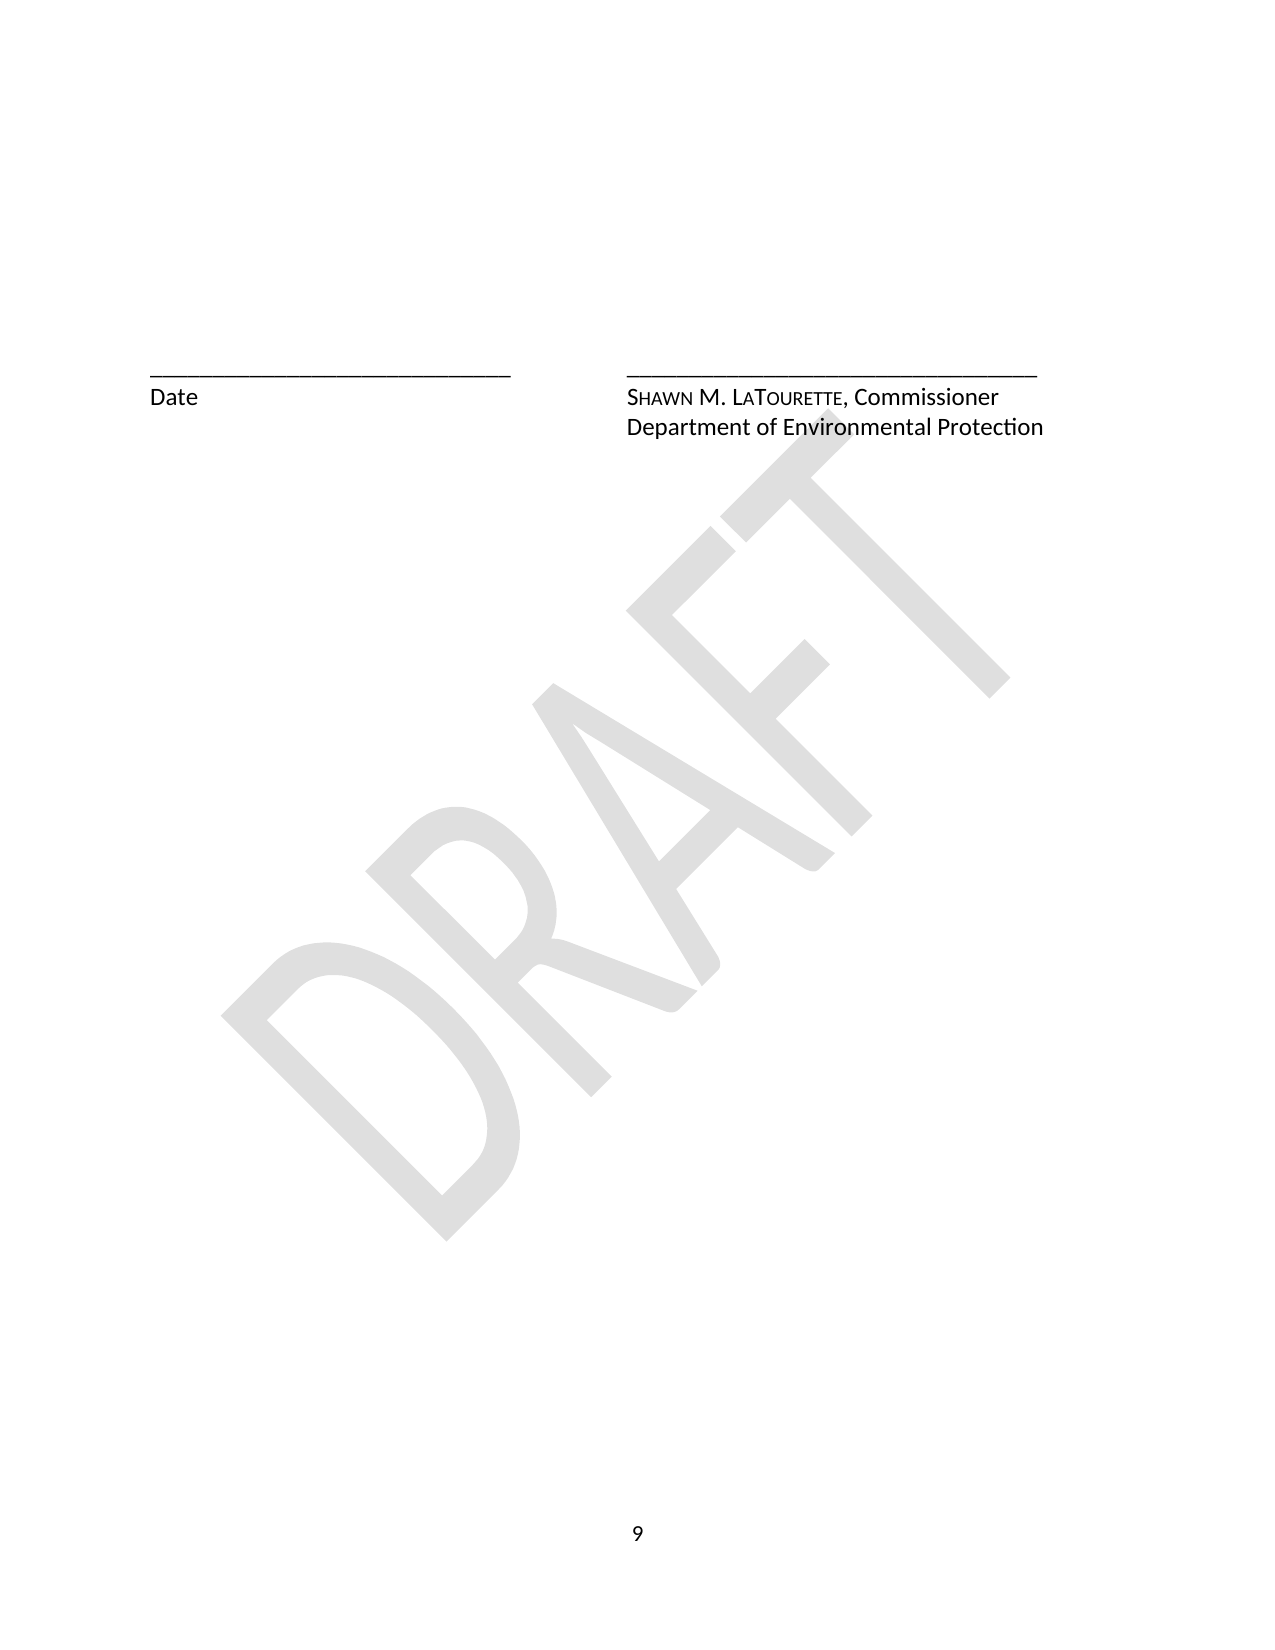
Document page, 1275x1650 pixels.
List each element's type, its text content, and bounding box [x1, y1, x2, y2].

text Department of Environmental Protection [150, 411, 1125, 442]
text Date Shawn M. LaTourette, Commissioner [150, 381, 1125, 411]
text _____________________________ _________________________________ [150, 350, 1125, 381]
